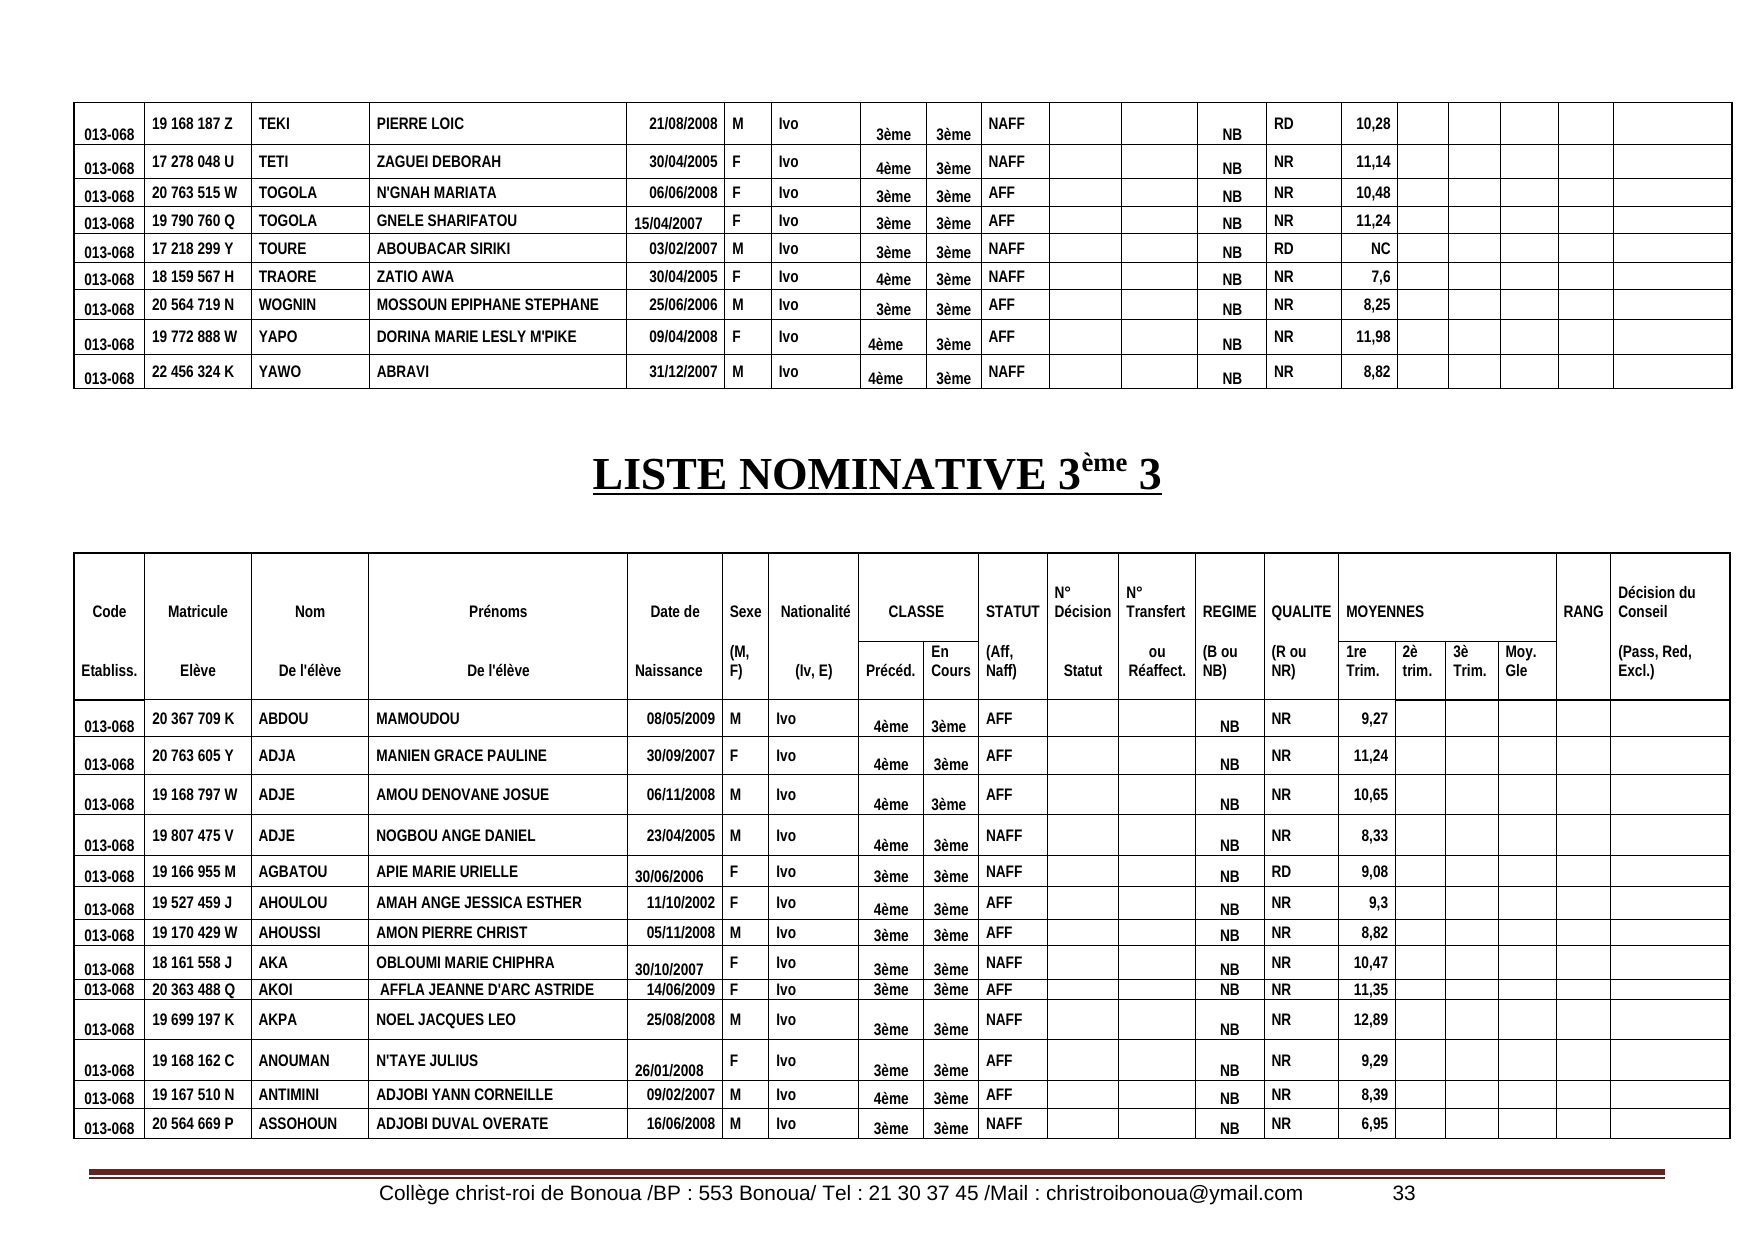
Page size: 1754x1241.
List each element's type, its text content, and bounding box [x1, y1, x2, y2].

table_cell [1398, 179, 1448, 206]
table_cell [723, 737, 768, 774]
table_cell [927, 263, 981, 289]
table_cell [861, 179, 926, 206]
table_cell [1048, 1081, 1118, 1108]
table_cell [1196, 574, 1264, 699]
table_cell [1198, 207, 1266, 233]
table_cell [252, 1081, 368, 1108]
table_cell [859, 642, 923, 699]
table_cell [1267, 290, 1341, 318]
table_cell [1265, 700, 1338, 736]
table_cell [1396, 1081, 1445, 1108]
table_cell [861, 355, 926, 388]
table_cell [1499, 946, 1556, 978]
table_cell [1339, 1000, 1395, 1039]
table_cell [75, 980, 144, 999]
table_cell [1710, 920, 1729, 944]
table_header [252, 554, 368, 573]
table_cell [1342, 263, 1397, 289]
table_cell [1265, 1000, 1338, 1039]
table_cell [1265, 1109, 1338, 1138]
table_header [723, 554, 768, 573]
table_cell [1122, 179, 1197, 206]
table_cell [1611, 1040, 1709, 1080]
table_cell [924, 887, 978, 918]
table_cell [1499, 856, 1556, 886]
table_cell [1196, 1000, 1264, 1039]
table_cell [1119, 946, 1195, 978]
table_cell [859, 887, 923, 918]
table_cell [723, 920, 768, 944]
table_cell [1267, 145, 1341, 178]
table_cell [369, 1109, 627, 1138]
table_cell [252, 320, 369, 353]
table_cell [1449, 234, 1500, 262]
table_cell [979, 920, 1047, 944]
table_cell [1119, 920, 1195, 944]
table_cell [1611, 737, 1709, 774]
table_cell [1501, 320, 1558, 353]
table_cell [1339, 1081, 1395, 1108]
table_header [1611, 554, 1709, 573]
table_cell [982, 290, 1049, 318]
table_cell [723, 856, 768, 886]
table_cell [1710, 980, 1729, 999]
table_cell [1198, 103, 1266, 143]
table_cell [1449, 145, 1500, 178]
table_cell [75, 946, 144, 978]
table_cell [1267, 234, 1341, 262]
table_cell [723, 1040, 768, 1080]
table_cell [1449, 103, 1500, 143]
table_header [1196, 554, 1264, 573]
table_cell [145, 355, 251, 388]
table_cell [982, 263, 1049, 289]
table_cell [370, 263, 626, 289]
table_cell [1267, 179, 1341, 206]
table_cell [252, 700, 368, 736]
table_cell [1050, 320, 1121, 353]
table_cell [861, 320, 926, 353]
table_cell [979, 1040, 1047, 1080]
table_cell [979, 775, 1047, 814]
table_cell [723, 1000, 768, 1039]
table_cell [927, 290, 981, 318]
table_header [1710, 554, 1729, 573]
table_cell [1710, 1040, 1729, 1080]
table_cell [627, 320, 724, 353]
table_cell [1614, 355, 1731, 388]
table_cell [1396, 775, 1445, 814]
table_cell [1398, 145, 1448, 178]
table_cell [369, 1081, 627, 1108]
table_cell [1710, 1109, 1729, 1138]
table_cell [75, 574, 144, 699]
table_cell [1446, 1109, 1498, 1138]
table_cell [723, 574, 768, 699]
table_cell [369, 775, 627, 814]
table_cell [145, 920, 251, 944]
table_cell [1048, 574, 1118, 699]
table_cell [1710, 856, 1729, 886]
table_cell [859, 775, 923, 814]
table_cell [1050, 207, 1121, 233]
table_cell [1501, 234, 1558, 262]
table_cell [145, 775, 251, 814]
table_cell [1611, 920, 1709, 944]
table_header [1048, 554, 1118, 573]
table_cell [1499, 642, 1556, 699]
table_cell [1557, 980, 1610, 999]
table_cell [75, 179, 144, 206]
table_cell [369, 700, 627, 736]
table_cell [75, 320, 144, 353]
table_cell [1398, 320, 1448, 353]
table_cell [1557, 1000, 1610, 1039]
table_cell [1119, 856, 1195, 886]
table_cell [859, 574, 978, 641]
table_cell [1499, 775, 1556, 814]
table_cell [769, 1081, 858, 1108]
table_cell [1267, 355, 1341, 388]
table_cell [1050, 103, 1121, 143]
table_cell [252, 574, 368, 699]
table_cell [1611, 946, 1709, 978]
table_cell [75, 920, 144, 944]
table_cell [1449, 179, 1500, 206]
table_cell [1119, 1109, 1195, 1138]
text LISTE NOMINATIVE 3ème 3 [89, 447, 1665, 499]
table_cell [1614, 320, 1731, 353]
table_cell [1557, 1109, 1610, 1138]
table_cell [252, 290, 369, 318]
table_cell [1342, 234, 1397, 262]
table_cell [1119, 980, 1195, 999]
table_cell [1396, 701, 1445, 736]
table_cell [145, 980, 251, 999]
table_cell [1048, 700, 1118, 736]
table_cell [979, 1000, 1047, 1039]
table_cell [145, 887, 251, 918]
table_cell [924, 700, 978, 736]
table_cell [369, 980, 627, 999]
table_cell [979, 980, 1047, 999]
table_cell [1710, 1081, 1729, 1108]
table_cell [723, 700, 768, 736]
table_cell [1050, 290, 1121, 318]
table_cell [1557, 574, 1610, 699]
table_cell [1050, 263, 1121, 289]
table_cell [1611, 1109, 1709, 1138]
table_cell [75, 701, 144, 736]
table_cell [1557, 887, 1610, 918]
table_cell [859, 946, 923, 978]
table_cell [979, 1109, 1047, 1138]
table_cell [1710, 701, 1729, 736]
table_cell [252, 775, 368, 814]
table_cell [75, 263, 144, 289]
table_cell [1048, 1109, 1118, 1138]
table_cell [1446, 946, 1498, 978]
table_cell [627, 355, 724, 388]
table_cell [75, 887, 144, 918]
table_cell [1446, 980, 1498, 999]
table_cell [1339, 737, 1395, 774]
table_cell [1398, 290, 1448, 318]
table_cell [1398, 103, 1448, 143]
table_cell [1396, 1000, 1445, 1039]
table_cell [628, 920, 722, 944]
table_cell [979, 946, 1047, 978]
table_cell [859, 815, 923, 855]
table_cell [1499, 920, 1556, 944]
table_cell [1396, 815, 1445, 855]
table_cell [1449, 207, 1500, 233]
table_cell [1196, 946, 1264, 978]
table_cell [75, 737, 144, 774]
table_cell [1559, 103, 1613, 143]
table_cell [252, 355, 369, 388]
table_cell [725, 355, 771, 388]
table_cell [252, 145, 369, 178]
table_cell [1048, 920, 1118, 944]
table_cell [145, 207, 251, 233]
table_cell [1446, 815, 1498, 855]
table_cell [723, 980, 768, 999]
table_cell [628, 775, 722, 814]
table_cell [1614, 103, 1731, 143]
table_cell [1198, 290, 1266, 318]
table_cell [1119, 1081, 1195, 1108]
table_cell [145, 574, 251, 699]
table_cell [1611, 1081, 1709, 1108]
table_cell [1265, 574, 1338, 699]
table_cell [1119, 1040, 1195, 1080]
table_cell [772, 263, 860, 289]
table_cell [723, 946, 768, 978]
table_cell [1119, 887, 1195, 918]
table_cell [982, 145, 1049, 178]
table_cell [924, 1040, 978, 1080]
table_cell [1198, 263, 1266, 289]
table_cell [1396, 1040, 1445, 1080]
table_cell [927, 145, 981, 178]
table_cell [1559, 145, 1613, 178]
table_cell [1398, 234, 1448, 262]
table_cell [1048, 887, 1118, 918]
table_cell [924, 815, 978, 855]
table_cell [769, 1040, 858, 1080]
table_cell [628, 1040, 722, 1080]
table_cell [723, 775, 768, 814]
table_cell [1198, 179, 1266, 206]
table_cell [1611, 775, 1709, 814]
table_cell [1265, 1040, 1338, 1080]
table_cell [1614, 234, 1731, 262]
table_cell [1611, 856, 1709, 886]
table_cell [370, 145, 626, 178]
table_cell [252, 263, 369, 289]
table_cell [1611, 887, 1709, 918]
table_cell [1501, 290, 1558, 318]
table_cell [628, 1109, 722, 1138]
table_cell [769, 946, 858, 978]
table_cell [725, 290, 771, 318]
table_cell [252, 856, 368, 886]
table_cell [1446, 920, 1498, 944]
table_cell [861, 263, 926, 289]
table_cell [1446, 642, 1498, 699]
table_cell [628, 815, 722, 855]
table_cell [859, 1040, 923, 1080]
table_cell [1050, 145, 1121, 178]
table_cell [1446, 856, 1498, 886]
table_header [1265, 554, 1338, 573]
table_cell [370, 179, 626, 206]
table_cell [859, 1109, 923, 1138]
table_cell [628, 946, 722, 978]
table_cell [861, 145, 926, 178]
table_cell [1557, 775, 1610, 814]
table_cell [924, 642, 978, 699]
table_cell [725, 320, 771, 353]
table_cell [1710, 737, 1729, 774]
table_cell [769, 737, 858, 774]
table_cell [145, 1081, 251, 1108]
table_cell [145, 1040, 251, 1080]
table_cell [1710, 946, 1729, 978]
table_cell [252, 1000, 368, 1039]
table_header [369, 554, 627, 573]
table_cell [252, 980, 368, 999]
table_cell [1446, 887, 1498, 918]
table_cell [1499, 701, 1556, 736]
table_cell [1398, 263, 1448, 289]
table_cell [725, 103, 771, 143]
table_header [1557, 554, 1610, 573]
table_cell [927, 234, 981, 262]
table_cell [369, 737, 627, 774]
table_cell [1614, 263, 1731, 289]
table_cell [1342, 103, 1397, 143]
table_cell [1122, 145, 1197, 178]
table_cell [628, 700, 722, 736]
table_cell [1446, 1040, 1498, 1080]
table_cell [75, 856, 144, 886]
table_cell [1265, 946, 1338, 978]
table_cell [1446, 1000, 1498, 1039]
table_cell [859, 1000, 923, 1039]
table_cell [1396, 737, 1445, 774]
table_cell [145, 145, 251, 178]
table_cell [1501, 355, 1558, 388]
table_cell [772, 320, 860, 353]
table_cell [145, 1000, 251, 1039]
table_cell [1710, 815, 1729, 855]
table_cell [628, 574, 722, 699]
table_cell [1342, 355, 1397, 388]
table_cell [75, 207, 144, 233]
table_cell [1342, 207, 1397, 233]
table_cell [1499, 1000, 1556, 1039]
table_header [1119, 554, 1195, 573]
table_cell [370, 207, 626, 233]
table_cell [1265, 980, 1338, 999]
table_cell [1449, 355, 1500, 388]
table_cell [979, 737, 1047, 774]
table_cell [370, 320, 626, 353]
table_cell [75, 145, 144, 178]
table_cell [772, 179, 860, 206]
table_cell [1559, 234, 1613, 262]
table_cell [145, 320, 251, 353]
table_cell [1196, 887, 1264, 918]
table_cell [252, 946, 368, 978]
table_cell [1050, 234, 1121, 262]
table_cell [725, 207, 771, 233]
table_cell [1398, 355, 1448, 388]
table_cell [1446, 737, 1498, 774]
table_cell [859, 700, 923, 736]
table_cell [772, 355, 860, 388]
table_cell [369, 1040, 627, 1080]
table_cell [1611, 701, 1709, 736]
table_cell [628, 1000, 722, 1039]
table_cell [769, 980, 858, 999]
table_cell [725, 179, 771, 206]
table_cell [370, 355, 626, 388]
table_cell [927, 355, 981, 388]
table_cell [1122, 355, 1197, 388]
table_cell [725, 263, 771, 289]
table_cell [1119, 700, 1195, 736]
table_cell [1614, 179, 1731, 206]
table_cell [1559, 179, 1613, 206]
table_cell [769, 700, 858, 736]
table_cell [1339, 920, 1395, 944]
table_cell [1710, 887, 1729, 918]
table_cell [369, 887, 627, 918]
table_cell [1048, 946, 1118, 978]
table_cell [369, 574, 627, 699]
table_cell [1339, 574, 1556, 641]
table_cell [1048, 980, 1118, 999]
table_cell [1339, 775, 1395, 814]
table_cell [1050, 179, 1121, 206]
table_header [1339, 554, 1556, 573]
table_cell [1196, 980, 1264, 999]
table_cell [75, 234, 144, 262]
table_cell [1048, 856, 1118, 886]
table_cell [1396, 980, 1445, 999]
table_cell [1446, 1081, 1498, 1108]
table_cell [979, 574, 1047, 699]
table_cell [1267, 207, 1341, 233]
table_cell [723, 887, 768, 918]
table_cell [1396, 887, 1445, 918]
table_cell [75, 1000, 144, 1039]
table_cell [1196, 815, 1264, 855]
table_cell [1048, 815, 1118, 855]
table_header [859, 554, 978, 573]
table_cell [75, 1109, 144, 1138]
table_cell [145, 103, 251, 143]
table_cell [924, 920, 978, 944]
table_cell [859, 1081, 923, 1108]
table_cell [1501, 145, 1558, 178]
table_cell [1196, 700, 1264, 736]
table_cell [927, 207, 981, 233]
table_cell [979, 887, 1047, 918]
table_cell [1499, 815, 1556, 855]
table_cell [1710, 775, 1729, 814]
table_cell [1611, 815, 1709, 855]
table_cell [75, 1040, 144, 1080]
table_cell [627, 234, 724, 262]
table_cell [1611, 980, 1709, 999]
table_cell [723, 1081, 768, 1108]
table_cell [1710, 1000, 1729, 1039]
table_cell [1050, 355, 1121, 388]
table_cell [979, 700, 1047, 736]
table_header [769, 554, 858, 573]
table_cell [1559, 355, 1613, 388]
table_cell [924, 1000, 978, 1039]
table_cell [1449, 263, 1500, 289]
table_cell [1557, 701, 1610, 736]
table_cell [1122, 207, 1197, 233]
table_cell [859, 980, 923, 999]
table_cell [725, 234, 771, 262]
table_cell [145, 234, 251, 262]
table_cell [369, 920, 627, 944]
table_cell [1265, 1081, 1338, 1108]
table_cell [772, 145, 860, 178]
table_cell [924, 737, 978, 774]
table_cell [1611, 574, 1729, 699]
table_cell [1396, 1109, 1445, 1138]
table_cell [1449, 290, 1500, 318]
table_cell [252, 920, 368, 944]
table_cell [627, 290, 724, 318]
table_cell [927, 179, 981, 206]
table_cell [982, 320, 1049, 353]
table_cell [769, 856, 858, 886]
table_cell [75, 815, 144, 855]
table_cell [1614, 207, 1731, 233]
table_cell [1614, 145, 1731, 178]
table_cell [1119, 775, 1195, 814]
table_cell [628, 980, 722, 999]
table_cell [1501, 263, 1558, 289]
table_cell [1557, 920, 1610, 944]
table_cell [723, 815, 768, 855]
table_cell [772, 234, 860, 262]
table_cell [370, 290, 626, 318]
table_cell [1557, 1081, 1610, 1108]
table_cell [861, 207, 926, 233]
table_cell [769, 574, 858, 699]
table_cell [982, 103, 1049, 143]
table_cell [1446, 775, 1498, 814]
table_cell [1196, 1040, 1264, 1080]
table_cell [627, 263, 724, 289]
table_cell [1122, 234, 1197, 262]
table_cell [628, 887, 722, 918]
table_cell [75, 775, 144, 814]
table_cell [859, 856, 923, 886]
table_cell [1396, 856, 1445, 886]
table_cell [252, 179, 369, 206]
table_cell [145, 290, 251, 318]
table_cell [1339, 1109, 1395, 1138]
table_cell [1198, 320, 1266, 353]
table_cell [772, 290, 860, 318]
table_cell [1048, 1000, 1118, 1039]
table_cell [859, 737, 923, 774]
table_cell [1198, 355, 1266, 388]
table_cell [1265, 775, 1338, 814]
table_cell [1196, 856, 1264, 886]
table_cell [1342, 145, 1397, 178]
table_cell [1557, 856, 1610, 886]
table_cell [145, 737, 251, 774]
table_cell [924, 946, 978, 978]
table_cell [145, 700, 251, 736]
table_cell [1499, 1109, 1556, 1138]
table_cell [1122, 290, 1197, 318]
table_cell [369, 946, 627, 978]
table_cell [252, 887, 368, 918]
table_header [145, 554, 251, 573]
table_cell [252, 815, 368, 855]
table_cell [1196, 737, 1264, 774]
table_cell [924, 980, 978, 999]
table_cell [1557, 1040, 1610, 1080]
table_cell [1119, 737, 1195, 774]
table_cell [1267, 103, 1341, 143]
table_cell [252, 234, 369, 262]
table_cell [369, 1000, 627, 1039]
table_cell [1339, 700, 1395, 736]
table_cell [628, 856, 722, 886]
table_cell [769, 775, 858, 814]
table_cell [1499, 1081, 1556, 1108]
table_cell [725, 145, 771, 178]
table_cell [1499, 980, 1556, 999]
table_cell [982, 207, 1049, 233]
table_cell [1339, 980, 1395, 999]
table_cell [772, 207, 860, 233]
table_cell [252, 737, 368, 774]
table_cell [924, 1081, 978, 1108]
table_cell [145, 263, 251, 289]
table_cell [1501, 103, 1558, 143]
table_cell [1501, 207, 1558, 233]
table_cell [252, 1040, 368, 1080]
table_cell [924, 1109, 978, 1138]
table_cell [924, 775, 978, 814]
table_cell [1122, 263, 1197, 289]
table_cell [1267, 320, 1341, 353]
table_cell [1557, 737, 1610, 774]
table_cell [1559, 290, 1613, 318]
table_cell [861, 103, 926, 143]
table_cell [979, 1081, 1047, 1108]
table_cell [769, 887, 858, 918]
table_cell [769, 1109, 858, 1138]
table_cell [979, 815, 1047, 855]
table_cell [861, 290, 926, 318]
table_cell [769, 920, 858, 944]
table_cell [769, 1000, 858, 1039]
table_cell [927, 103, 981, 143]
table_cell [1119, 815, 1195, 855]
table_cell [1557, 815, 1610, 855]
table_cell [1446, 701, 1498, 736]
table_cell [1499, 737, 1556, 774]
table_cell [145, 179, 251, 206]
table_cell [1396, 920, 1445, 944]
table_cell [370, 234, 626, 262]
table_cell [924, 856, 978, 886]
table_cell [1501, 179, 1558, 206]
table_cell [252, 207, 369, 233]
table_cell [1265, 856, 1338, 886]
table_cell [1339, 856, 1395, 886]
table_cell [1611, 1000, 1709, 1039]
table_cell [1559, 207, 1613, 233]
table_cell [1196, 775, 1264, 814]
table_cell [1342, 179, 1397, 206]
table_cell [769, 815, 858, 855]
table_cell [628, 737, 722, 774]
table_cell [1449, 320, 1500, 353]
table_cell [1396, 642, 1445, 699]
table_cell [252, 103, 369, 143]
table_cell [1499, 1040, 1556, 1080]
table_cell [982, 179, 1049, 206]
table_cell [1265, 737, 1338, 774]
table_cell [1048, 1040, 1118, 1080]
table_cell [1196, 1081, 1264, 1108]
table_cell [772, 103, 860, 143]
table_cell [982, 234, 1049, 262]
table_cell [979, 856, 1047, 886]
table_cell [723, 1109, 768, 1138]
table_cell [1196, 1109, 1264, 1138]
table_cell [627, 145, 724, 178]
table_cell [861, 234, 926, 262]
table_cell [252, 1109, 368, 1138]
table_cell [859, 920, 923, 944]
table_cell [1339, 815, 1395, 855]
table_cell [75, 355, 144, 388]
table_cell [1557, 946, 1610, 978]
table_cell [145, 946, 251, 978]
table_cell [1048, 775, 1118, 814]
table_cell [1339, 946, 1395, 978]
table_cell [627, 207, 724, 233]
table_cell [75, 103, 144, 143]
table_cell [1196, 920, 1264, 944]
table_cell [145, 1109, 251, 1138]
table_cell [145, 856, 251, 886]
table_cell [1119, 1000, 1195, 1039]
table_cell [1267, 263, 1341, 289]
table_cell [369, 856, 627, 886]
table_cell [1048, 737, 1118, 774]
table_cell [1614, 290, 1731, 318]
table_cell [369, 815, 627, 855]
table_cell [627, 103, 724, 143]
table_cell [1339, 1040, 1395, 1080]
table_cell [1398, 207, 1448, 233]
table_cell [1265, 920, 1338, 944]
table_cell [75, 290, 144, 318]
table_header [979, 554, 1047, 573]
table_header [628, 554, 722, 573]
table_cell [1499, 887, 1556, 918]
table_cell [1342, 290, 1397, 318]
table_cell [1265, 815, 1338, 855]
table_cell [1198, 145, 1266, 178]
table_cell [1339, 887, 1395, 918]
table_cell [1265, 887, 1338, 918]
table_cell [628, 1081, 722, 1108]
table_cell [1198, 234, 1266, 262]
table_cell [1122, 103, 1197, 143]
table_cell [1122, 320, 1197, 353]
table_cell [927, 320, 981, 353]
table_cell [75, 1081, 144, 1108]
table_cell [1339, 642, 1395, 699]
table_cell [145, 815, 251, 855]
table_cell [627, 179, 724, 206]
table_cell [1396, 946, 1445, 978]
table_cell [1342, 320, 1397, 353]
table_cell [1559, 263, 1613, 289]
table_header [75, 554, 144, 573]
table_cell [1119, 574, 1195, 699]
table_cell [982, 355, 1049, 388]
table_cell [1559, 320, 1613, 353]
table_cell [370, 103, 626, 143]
